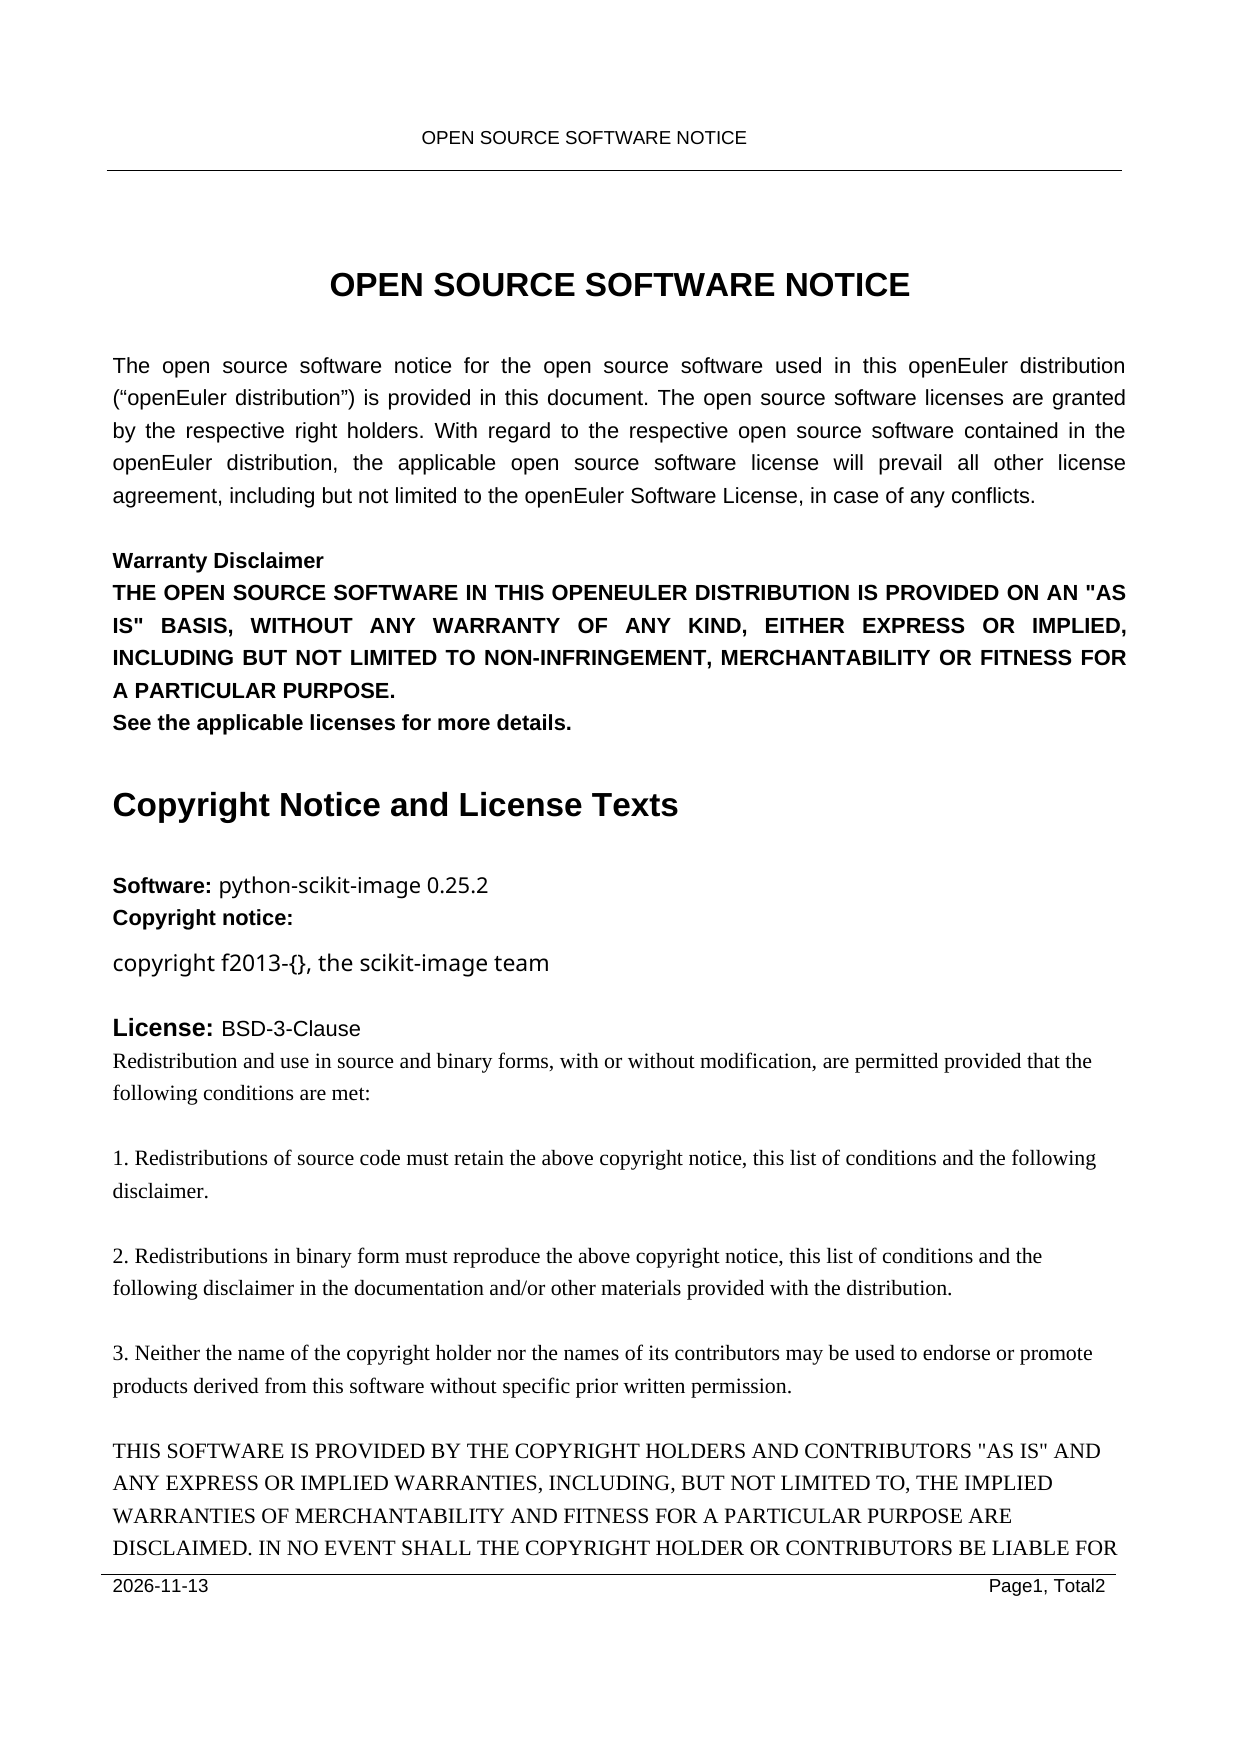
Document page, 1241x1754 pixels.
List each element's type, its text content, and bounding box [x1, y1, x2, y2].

text Copyright Notice and License Texts [112, 771, 1128, 836]
text Copyright notice: [112, 901, 1128, 934]
text The open source software notice for the open source software used in this openEuler distribution (“openEuler distribution”) is provided in this document. The open source software licenses are granted by the respective right holders. With regard to the respective open source software contained in the openEuler distribution, the applicable open source software license will prevail all other license agreement, including but not limited to the openEuler Software License, in case of any conflicts. [112, 349, 1128, 511]
text Warranty Disclaimer [112, 544, 1128, 576]
text License: BSD-3-Clause [112, 1012, 1128, 1044]
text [112, 1044, 1128, 1564]
text OPEN SOURCE SOFTWARE NOTICE [112, 251, 1128, 316]
text copyright f2013-{}, the scikit-image team [112, 947, 1128, 1012]
title Software: python-scikit-image 0.25.2 [112, 869, 1128, 901]
text THE OPEN SOURCE SOFTWARE IN THIS OPENEULER DISTRIBUTION IS PROVIDED ON AN "AS IS" BASIS, WITHOUT ANY WARRANTY OF ANY KIND, EITHER EXPRESS OR IMPLIED, INCLUDING BUT NOT LIMITED TO NON-INFRINGEMENT, MERCHANTABILITY OR FITNESS FOR A PARTICULAR PURPOSE. See the applicable licenses for more details. [112, 576, 1128, 739]
